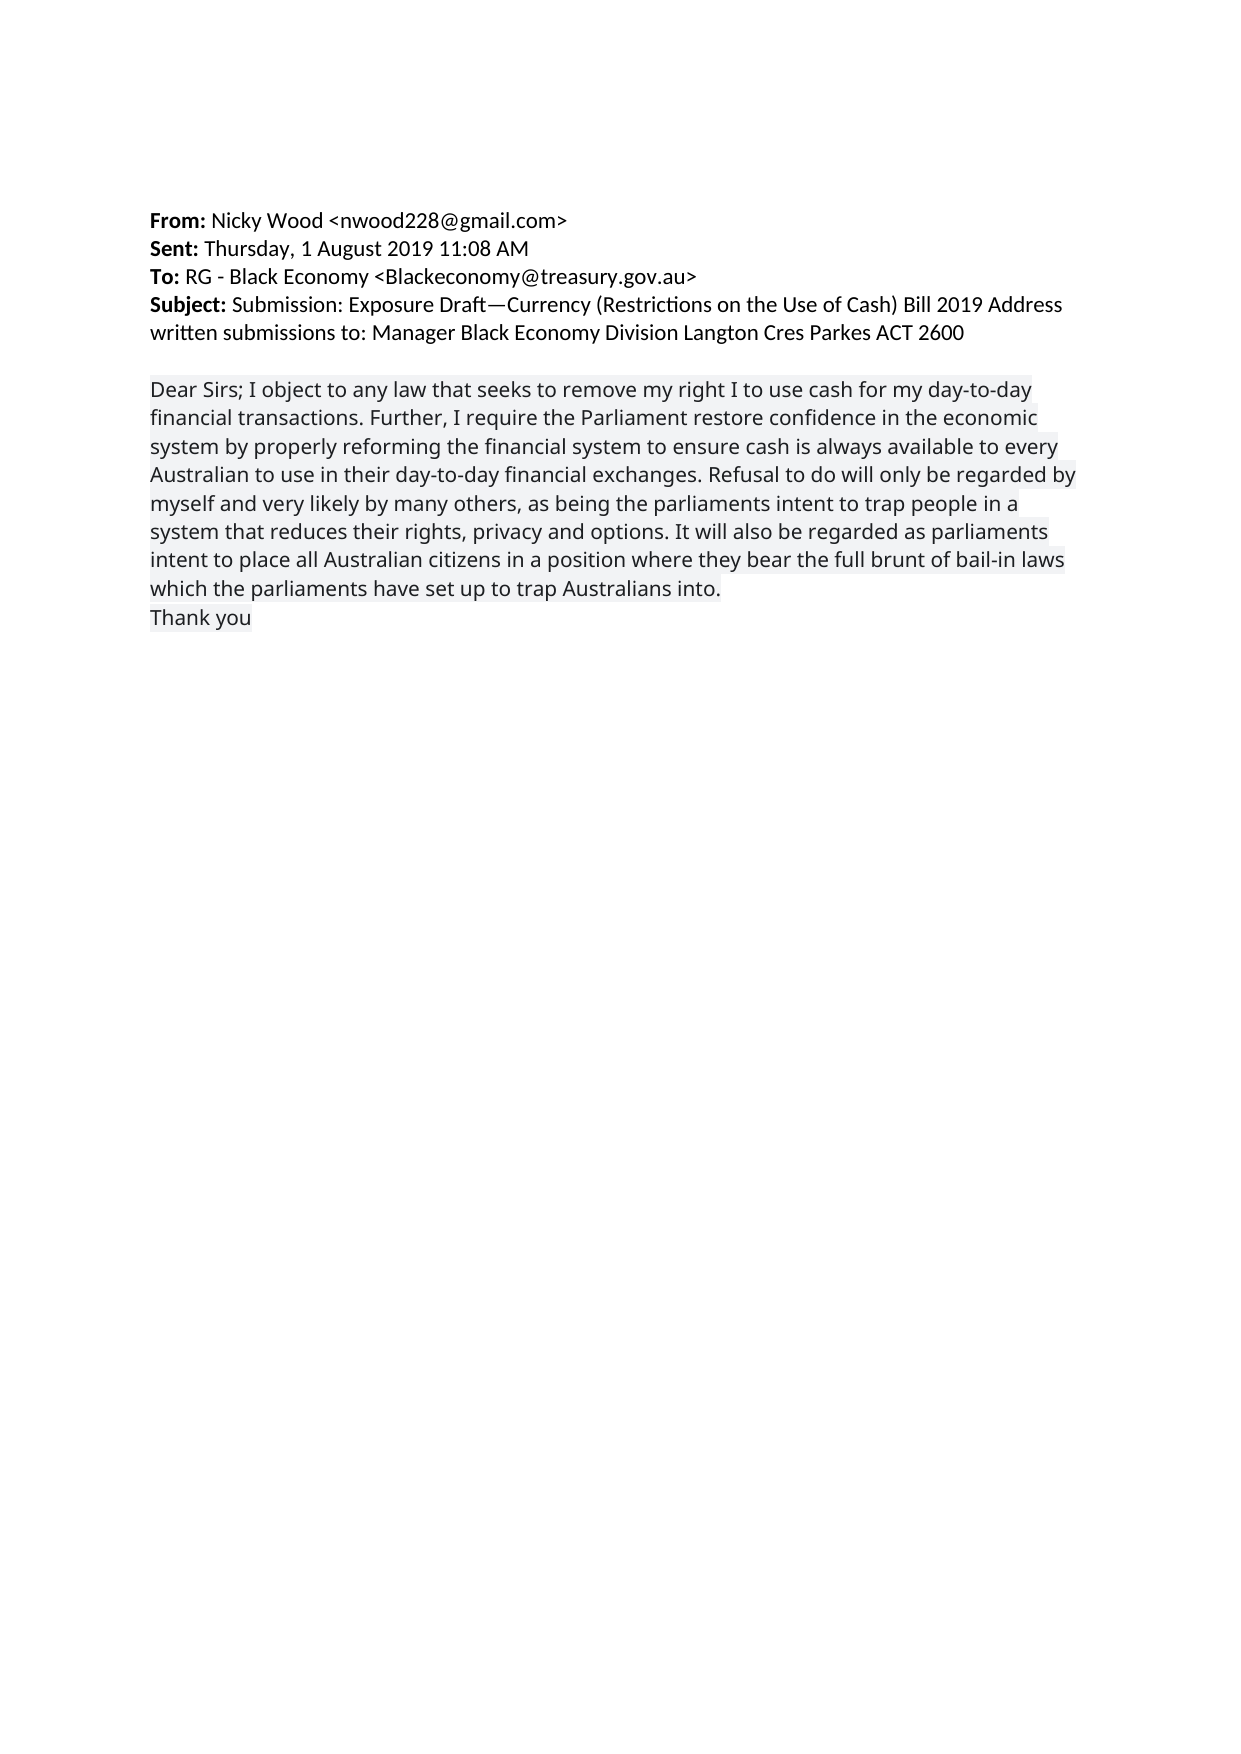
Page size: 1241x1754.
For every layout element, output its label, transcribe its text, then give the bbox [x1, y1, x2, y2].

text Dear Sirs; I object to any law that seeks to remove my right I to use cash for my day-to-day financial transactions. Further, I require the Parliament restore confidence in the economic system by properly reforming the financial system to ensure cash is always available to every Australian to use in their day-to-day financial exchanges. Refusal to do will only be regarded by myself and very likely by many others, as being the parliaments intent to trap people in a system that reduces their rights, privacy and options. It will also be regarded as parliaments intent to place all Australian citizens in a position where they bear the full brunt of bail-in laws which the parliaments have set up to trap Australians into. Thank you [150, 375, 1090, 632]
text From: Nicky Wood <nwood228@gmail.com> Sent: Thursday, 1 August 2019 11:08 AM To: RG - Black Economy <Blackeconomy@treasury.gov.au> Subject: Submission: Exposure Draft—Currency (Restrictions on the Use of Cash) Bill 2019 Address written submissions to: Manager Black Economy Division Langton Cres Parkes ACT 2600 [150, 206, 1090, 346]
